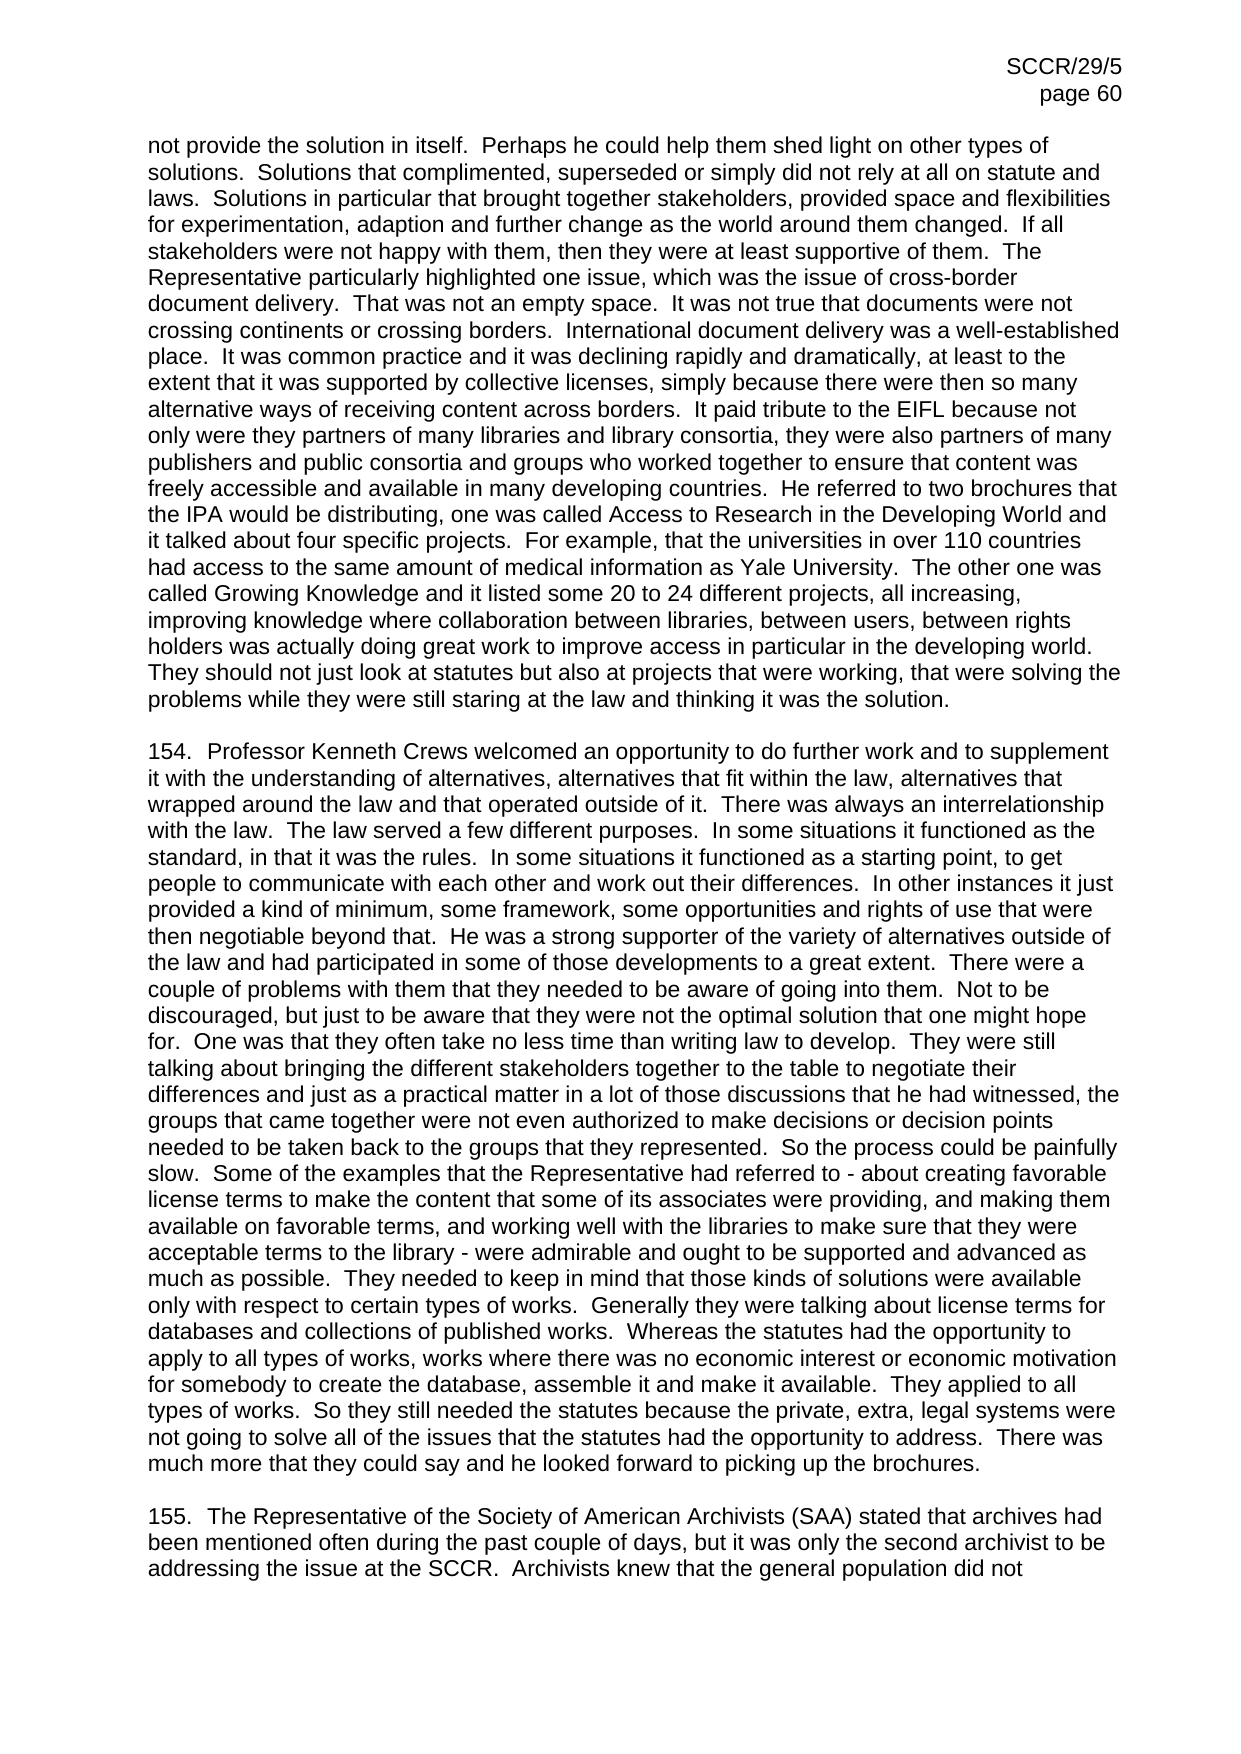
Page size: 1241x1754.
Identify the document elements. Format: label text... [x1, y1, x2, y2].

list Professor Kenneth Crews welcomed an opportunity to do further work and to supplement it with the understanding of alternatives, alternatives that fit within the law, alternatives that wrapped around the law and that operated outside of it. There was always an interrelationship with the law. The law served a few different purposes. In some situations it functioned as the standard, in that it was the rules. In some situations it functioned as a starting point, to get people to communicate with each other and work out their differences. In other instances it just provided a kind of minimum, some framework, some opportunities and rights of use that were then negotiable beyond that. He was a strong supporter of the variety of alternatives outside of the law and had participated in some of those developments to a great extent. There were a couple of problems with them that they needed to be aware of going into them. Not to be discouraged, but just to be aware that they were not the optimal solution that one might hope for. One was that they often take no less time than writing law to develop. They were still talking about bringing the different stakeholders together to the table to negotiate their differences and just as a practical matter in a lot of those discussions that he had witnessed, the groups that came together were not even authorized to make decisions or decision points needed to be taken back to the groups that they represented. So the process could be painfully slow. Some of the examples that the Representative had referred to - about creating favorable license terms to make the content that some of its associates were providing, and making them available on favorable terms, and working well with the libraries to make sure that they were acceptable terms to the library - were admirable and ought to be supported and advanced as much as possible. They needed to keep in mind that those kinds of solutions were available only with respect to certain types of works. Generally they were talking about license terms for databases and collections of published works. Whereas the statutes had the opportunity to apply to all types of works, works where there was no economic interest or economic motivation for somebody to create the database, assemble it and make it available. They applied to all types of works. So they still needed the statutes because the private, extra, legal systems were not going to solve all of the issues that the statutes had the opportunity to address. There was much more that they could say and he looked forward to picking up the brochures. [148, 738, 1122, 1476]
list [148, 132, 1122, 712]
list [148, 1503, 1122, 1582]
